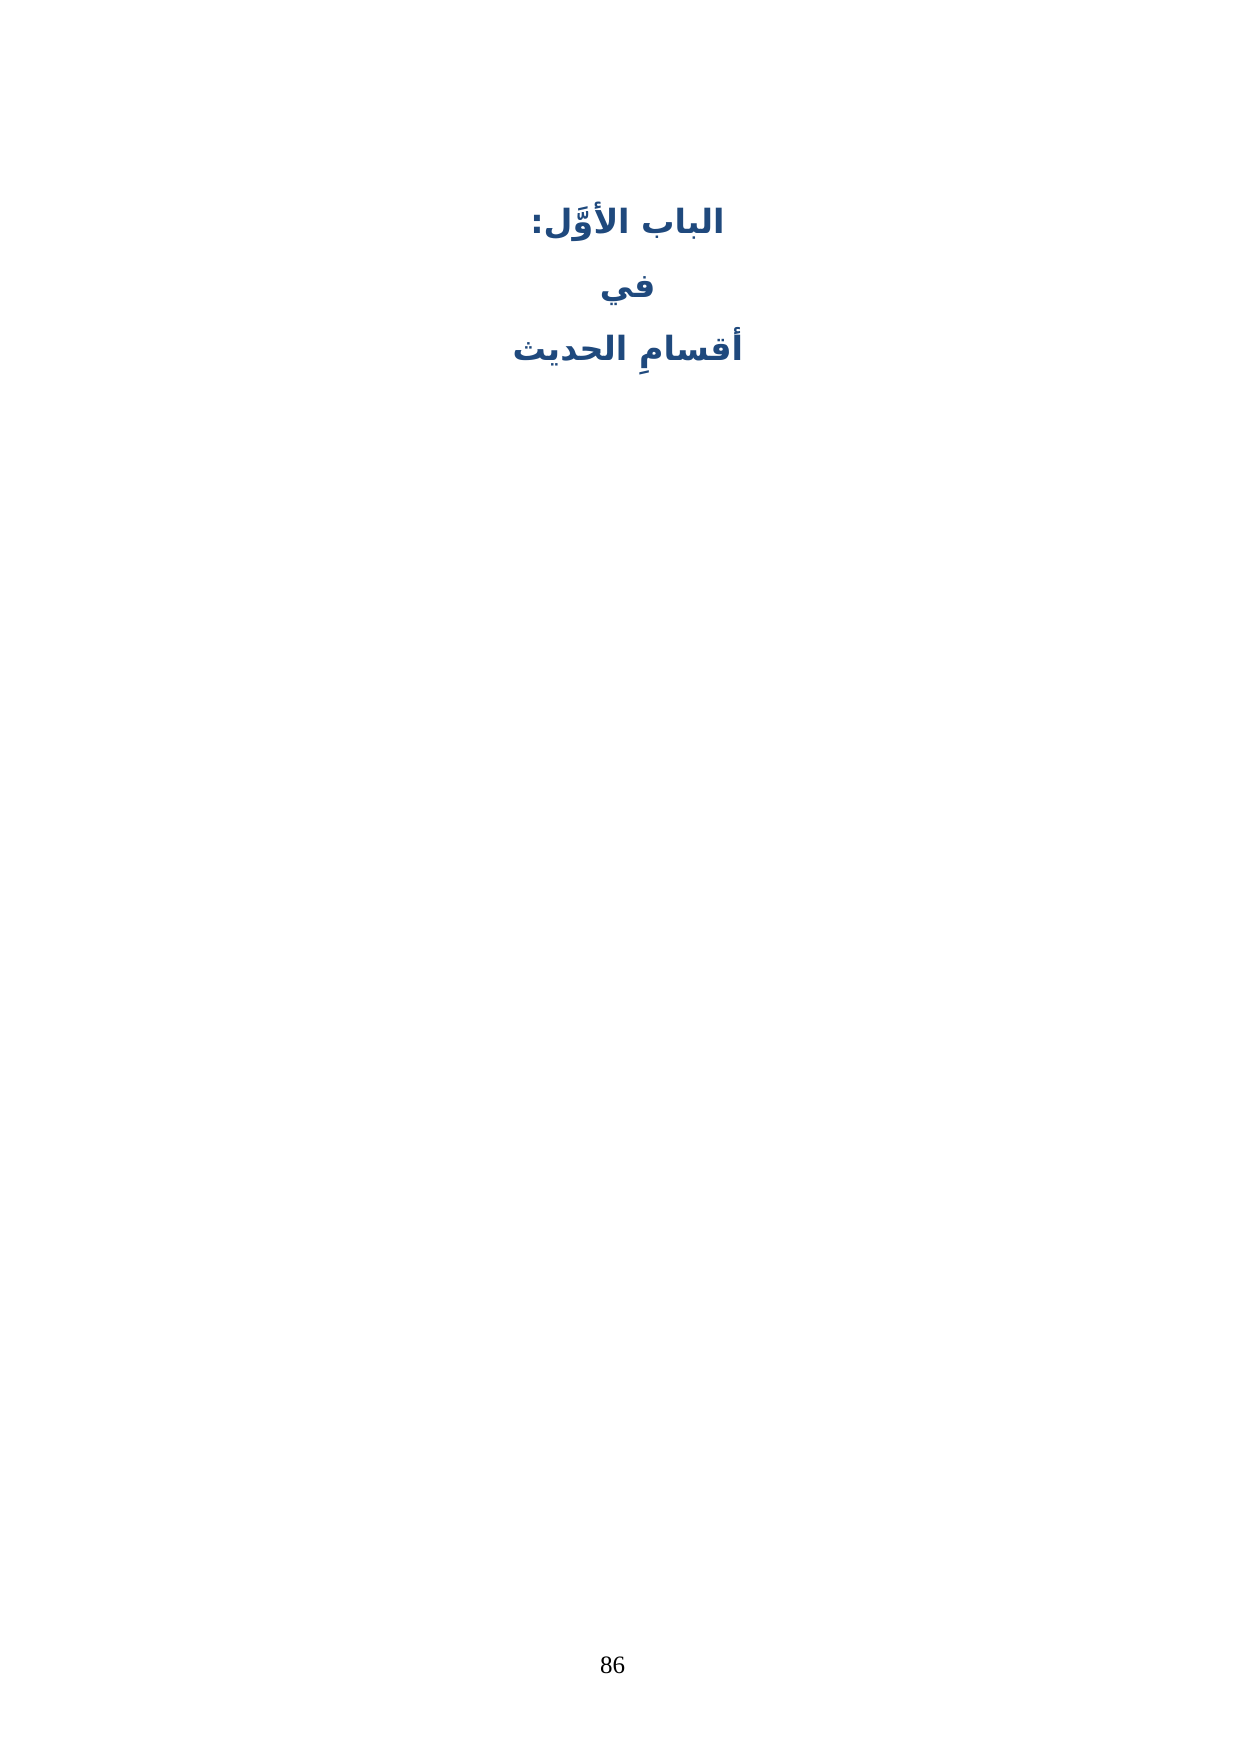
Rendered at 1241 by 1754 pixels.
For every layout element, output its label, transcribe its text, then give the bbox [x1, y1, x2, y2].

subtitle الباب الأوَّل: [222, 202, 1033, 241]
subtitle في [222, 266, 1033, 305]
subtitle أقسامِ الحديث [222, 330, 1033, 369]
